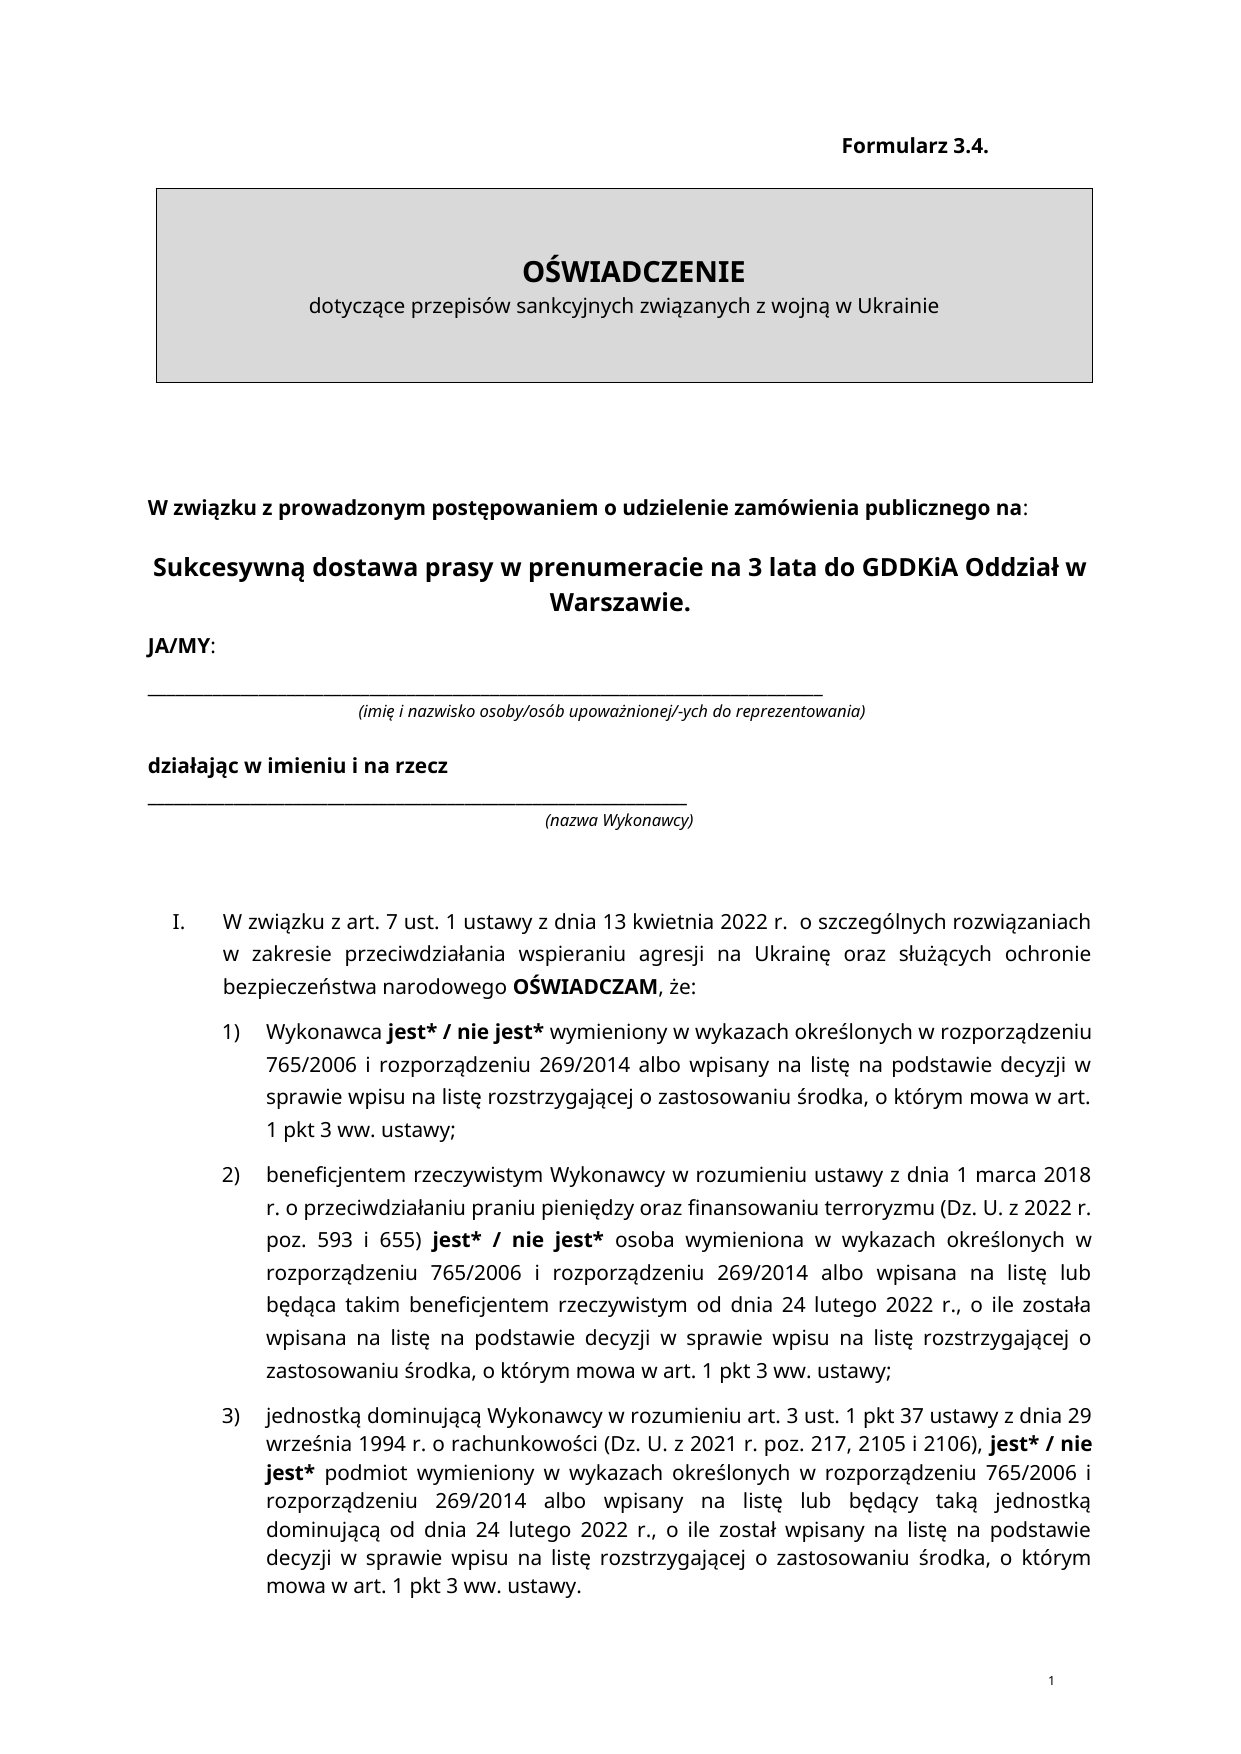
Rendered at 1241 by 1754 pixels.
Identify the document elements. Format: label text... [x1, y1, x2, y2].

list W związku z art. 7 ust. 1 ustawy z dnia 13 kwietnia 2022 r. o szczególnych rozwiązaniach w zakresie przeciwdziałania wspieraniu agresji na Ukrainę oraz służących ochronie bezpieczeństwa narodowego OŚWIADCZAM, że: [185, 907, 1092, 1001]
text JA/MY: [148, 631, 1093, 659]
text Formularz 3.4. [664, 131, 1092, 159]
text działając w imieniu i na rzecz [148, 751, 1092, 780]
list 1) Wykonawca jest* / nie jest* wymieniony w wykazach określonych w rozporządzeniu 765/2006 i rozporządzeniu 269/2014 albo wpisany na listę na podstawie decyzji w sprawie wpisu na listę rozstrzygającej o zastosowaniu środka, o którym mowa w art. 1 pkt 3 ww. ustawy; [222, 1017, 1092, 1143]
table_header OŚWIADCZENIE dotyczące przepisów sankcyjnych związanych z wojną w Ukrainie [157, 189, 1092, 382]
list 2) beneficjentem rzeczywistym Wykonawcy w rozumieniu ustawy z dnia 1 marca 2018 r. o przeciwdziałaniu praniu pieniędzy oraz finansowaniu terroryzmu (Dz. U. z 2022 r. poz. 593 i 655) jest* / nie jest* osoba wymieniona w wykazach określonych w rozporządzeniu 765/2006 i rozporządzeniu 269/2014 albo wpisana na listę lub będąca takim beneficjentem rzeczywistym od dnia 24 lutego 2022 r., o ile została wpisana na listę na podstawie decyzji w sprawie wpisu na listę rozstrzygającej o zastosowaniu środka, o którym mowa w art. 1 pkt 3 ww. ustawy; [222, 1160, 1092, 1384]
text _______________________________________________________________ [148, 780, 1092, 808]
text W związku z prowadzonym postępowaniem o udzielenie zamówienia publicznego na: [148, 493, 1092, 522]
text Sukcesywną dostawa prasy w prenumeracie na 3 lata do GDDKiA Oddział w Warszawie. [148, 550, 1092, 618]
text (nazwa Wykonawcy) [148, 808, 1092, 831]
list 3) jednostką dominującą Wykonawcy w rozumieniu art. 3 ust. 1 pkt 37 ustawy z dnia 29 września 1994 r. o rachunkowości (Dz. U. z 2021 r. poz. 217, 2105 i 2106), jest* / nie jest* podmiot wymieniony w wykazach określonych w rozporządzeniu 765/2006 i rozporządzeniu 269/2014 albo wpisany na listę lub będący taką jednostką dominującą od dnia 24 lutego 2022 r., o ile został wpisany na listę na podstawie decyzji w sprawie wpisu na listę rozstrzygającej o zastosowaniu środka, o którym mowa w art. 1 pkt 3 ww. ustawy. [222, 1401, 1092, 1600]
text (imię i nazwisko osoby/osób upoważnionej/-ych do reprezentowania) [148, 700, 1078, 723]
text _________________________________________________________________________ [148, 672, 1122, 700]
